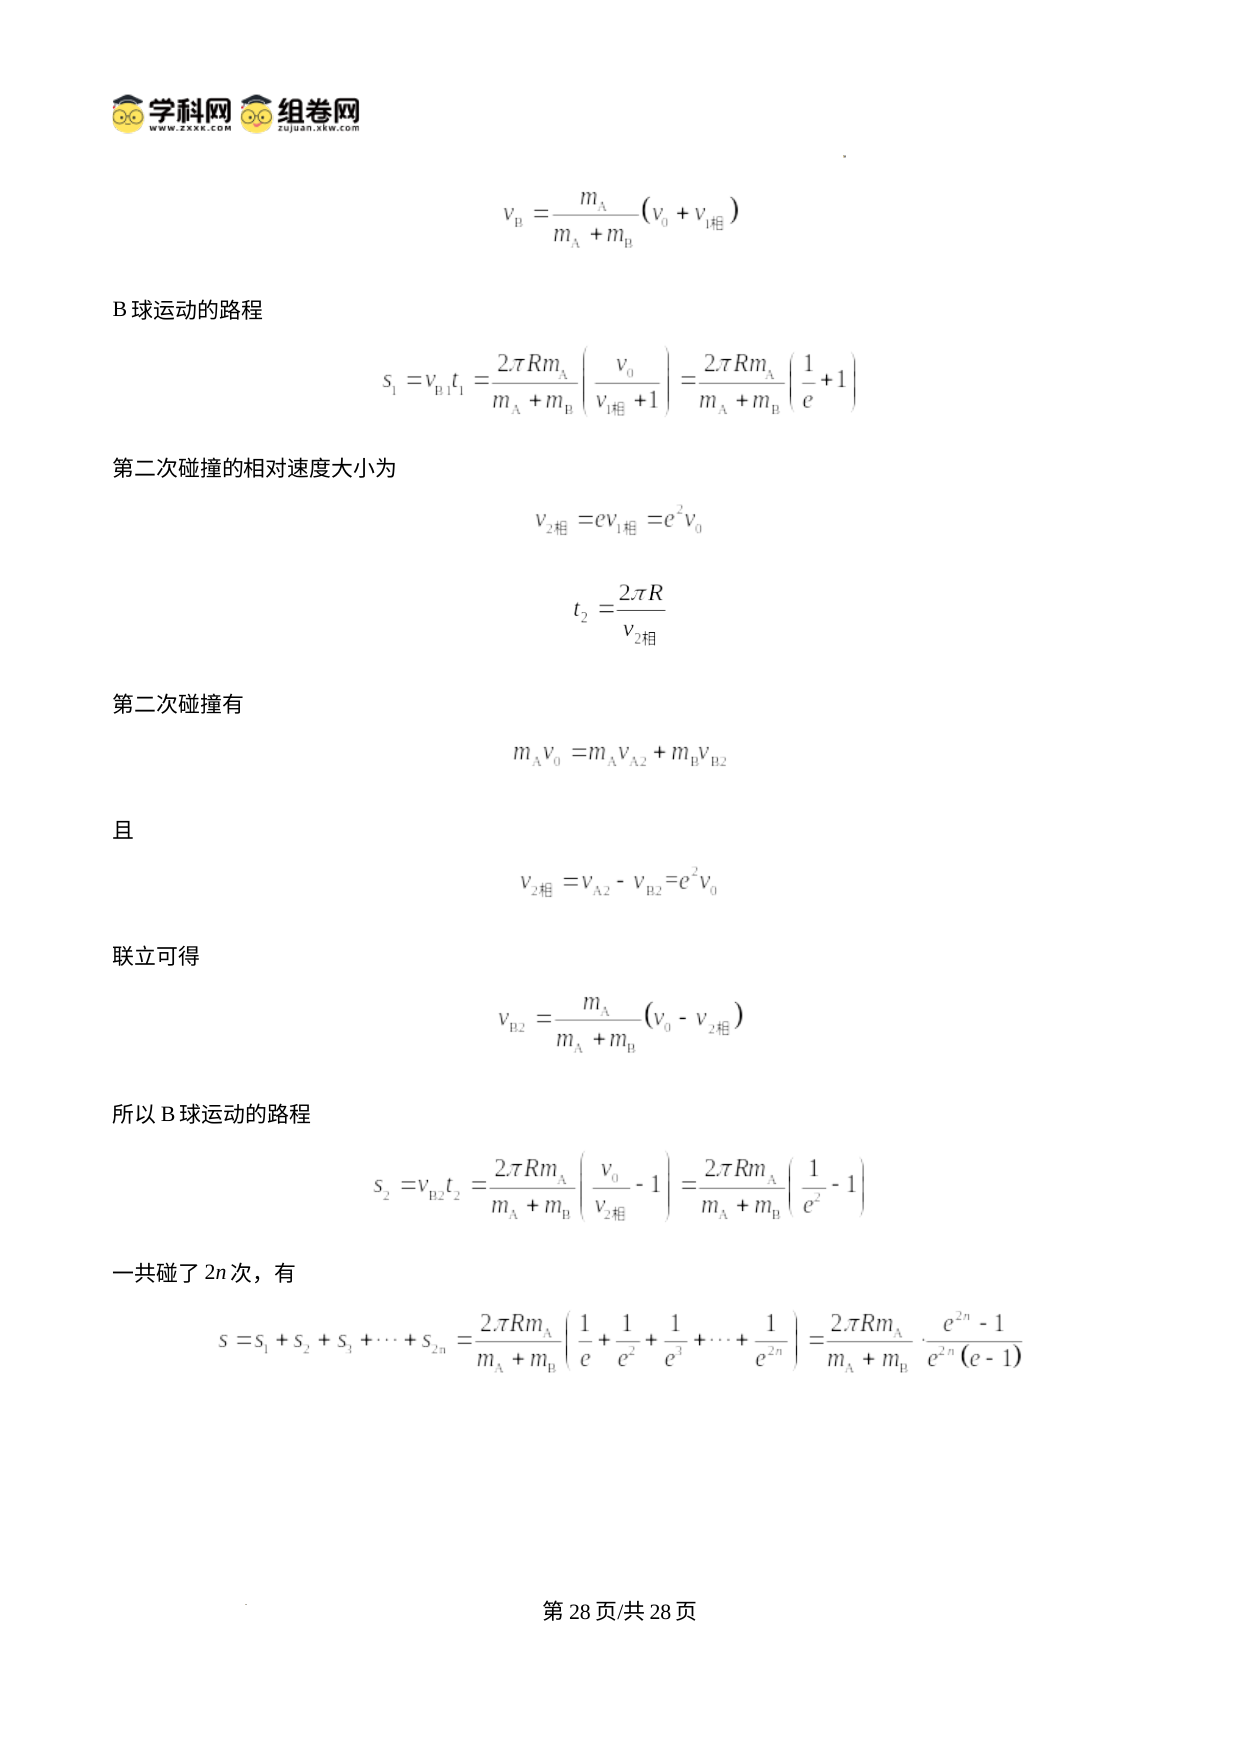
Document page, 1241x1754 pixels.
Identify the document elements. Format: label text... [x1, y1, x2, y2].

text 第二次碰撞有 [112, 687, 1128, 719]
picture [240, 90, 360, 138]
text B球运动的路程 [112, 292, 1128, 325]
text 且 [112, 813, 1128, 845]
picture [112, 90, 231, 138]
text 第二次碰撞的相对速度大小为 [112, 451, 1128, 483]
text 联立可得 [112, 938, 1128, 971]
text 所以B球运动的路程 [112, 1097, 1128, 1129]
text 一共碰了2n次，有 [112, 1255, 1128, 1288]
